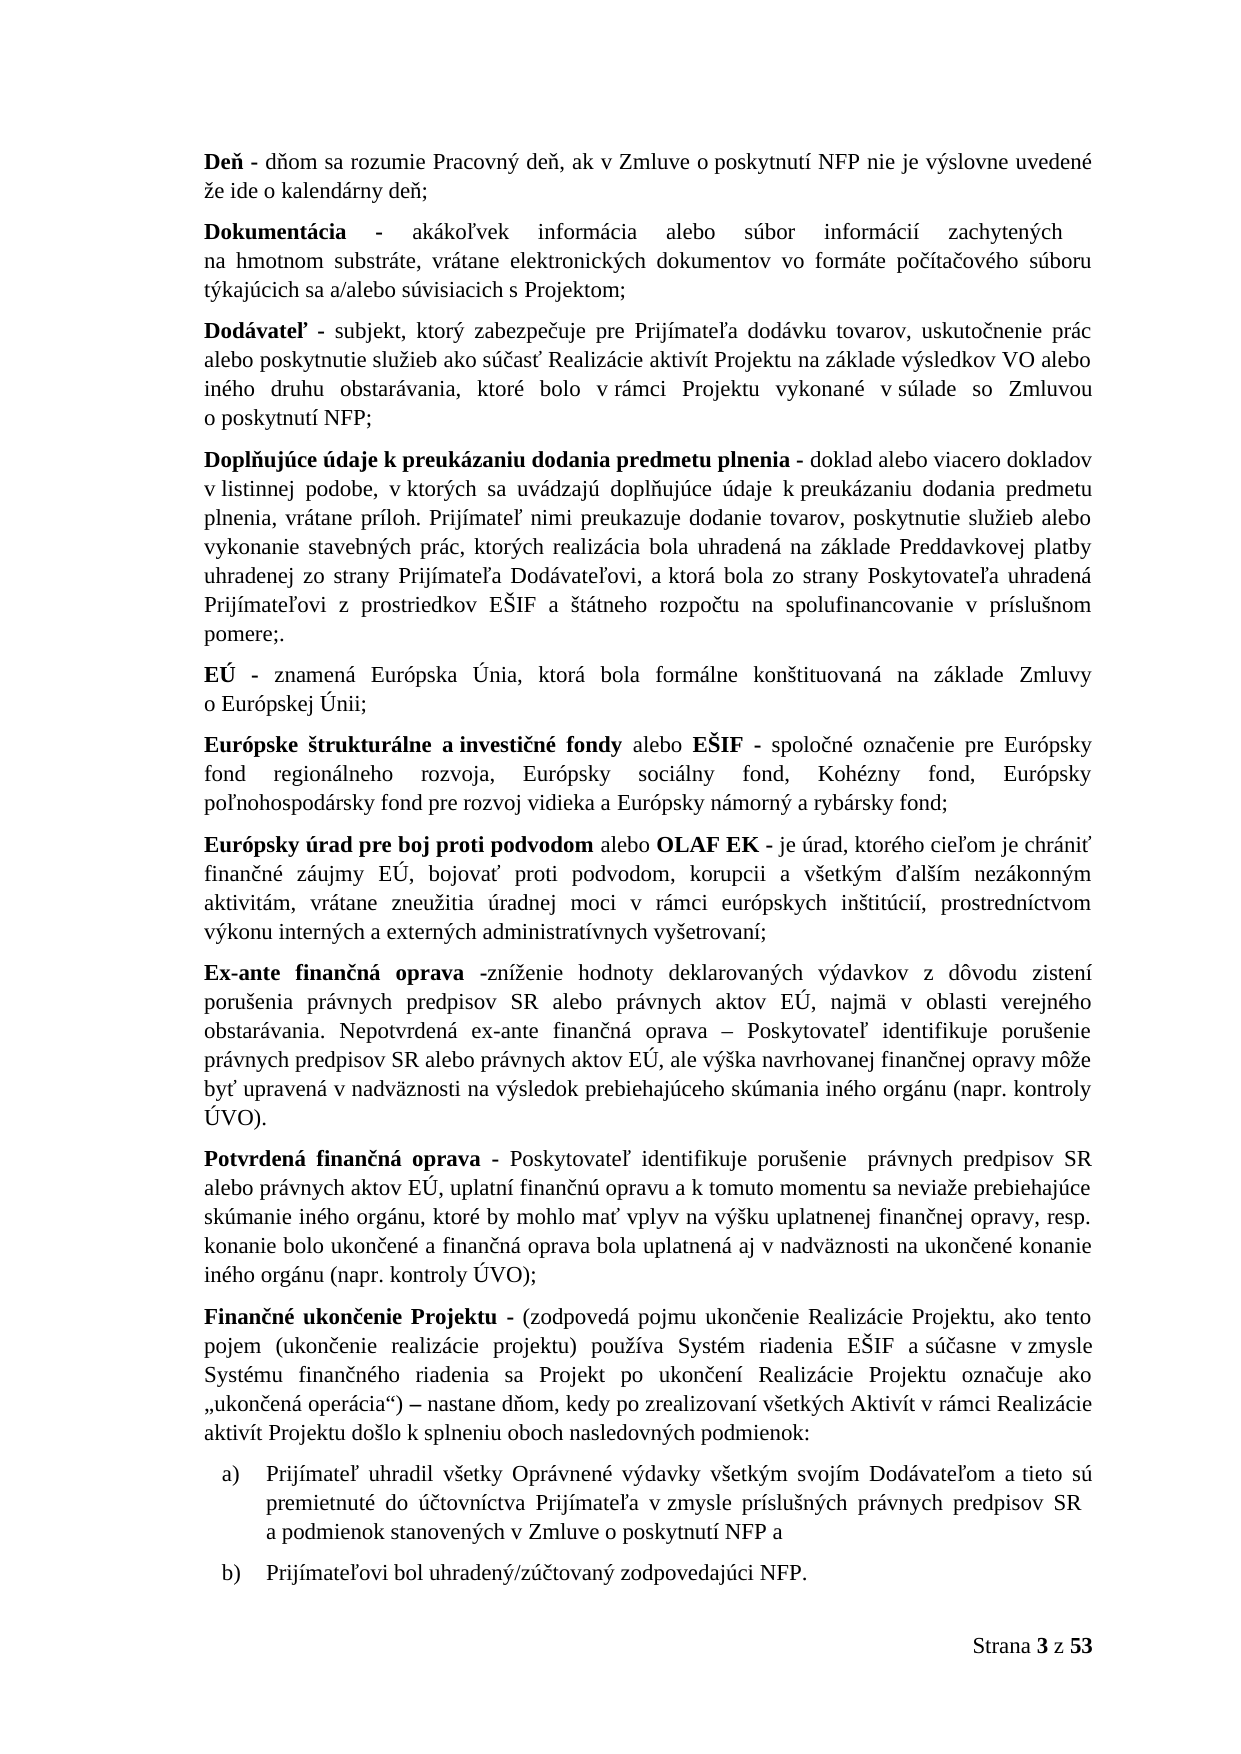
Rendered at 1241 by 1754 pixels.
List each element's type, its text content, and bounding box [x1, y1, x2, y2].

list Prijímateľ uhradil všetky Oprávnené výdavky všetkým svojím Dodávateľom a tieto sú premietnuté do účtovníctva Prijímateľa v zmysle príslušných právnych predpisov SR a podmienok stanovených v Zmluve o poskytnutí NFP a [222, 1460, 1092, 1544]
text Dokumentácia - akákoľvek informácia alebo súbor informácií zachytených na hmotnom substráte, vrátane elektronických dokumentov vo formáte počítačového súboru týkajúcich sa a/alebo súvisiacich s Projektom; [204, 218, 1092, 302]
text Potvrdená finančná oprava - Poskytovateľ identifikuje porušenie právnych predpisov SR alebo právnych aktov EÚ, uplatní finančnú opravu a k tomuto momentu sa neviaže prebiehajúce skúmanie iného orgánu, ktoré by mohlo mať vplyv na výšku uplatnenej finančnej opravy, resp. konanie bolo ukončené a finančná oprava bola uplatnená aj v nadväznosti na ukončené konanie iného orgánu (napr. kontroly ÚVO); [204, 1145, 1092, 1288]
text Finančné ukončenie Projektu - (zodpovedá pojmu ukončenie Realizácie Projektu, ako tento pojem (ukončenie realizácie projektu) používa Systém riadenia EŠIF a súčasne v zmysle Systému finančného riadenia sa Projekt po ukončení Realizácie Projektu označuje ako „ukončená operácia“) – nastane dňom, kedy po zrealizovaní všetkých Aktivít v rámci Realizácie aktivít Projektu došlo k splneniu oboch nasledovných podmienok: [204, 1303, 1092, 1445]
text Ex-ante finančná oprava -zníženie hodnoty deklarovaných výdavkov z dôvodu zistení porušenia právnych predpisov SR alebo právnych aktov EÚ, najmä v oblasti verejného obstarávania. Nepotvrdená ex-ante finančná oprava – Poskytovateľ identifikuje porušenie právnych predpisov SR alebo právnych aktov EÚ, ale výška navrhovanej finančnej opravy môže byť upravená v nadväznosti na výsledok prebiehajúceho skúmania iného orgánu (napr. kontroly ÚVO). [204, 959, 1092, 1130]
text EÚ - znamená Európska Únia, ktorá bola formálne konštituovaná na základe Zmluvy o Európskej Únii; [204, 661, 1092, 716]
text Európsky úrad pre boj proti podvodom alebo OLAF EK - je úrad, ktorého cieľom je chrániť finančné záujmy EÚ, bojovať proti podvodom, korupcii a všetkým ďalším nezákonným aktivitám, vrátane zneužitia úradnej moci v rámci európskych inštitúcií, prostredníctvom výkonu interných a externých administratívnych vyšetrovaní; [204, 831, 1092, 944]
list Prijímateľovi bol uhradený/zúčtovaný zodpovedajúci NFP. [222, 1559, 1092, 1586]
text Deň - dňom sa rozumie Pracovný deň, ak v Zmluve o poskytnutí NFP nie je výslovne uvedené že ide o kalendárny deň; [204, 148, 1092, 203]
text Dodávateľ - subjekt, ktorý zabezpečuje pre Prijímateľa dodávku tovarov, uskutočnenie prác alebo poskytnutie služieb ako súčasť Realizácie aktivít Projektu na základe výsledkov VO alebo iného druhu obstarávania, ktoré bolo v rámci Projektu vykonané v súlade so Zmluvou o poskytnutí NFP; [204, 317, 1092, 431]
text Európske štrukturálne a investičné fondy alebo EŠIF - spoločné označenie pre Európsky fond regionálneho rozvoja, Európsky sociálny fond, Kohézny fond, Európsky poľnohospodársky fond pre rozvoj vidieka a Európsky námorný a rybársky fond; [204, 731, 1092, 816]
text Doplňujúce údaje k preukázaniu dodania predmetu plnenia - doklad alebo viacero dokladov v listinnej podobe, v ktorých sa uvádzajú doplňujúce údaje k preukázaniu dodania predmetu plnenia, vrátane príloh. Prijímateľ nimi preukazuje dodanie tovarov, poskytnutie služieb alebo vykonanie stavebných prác, ktorých realizácia bola uhradená na základe Preddavkovej platby uhradenej zo strany Prijímateľa Dodávateľovi, a ktorá bola zo strany Poskytovateľa uhradená Prijímateľovi z prostriedkov EŠIF a štátneho rozpočtu na spolufinancovanie v príslušnom pomere;. [204, 446, 1092, 646]
